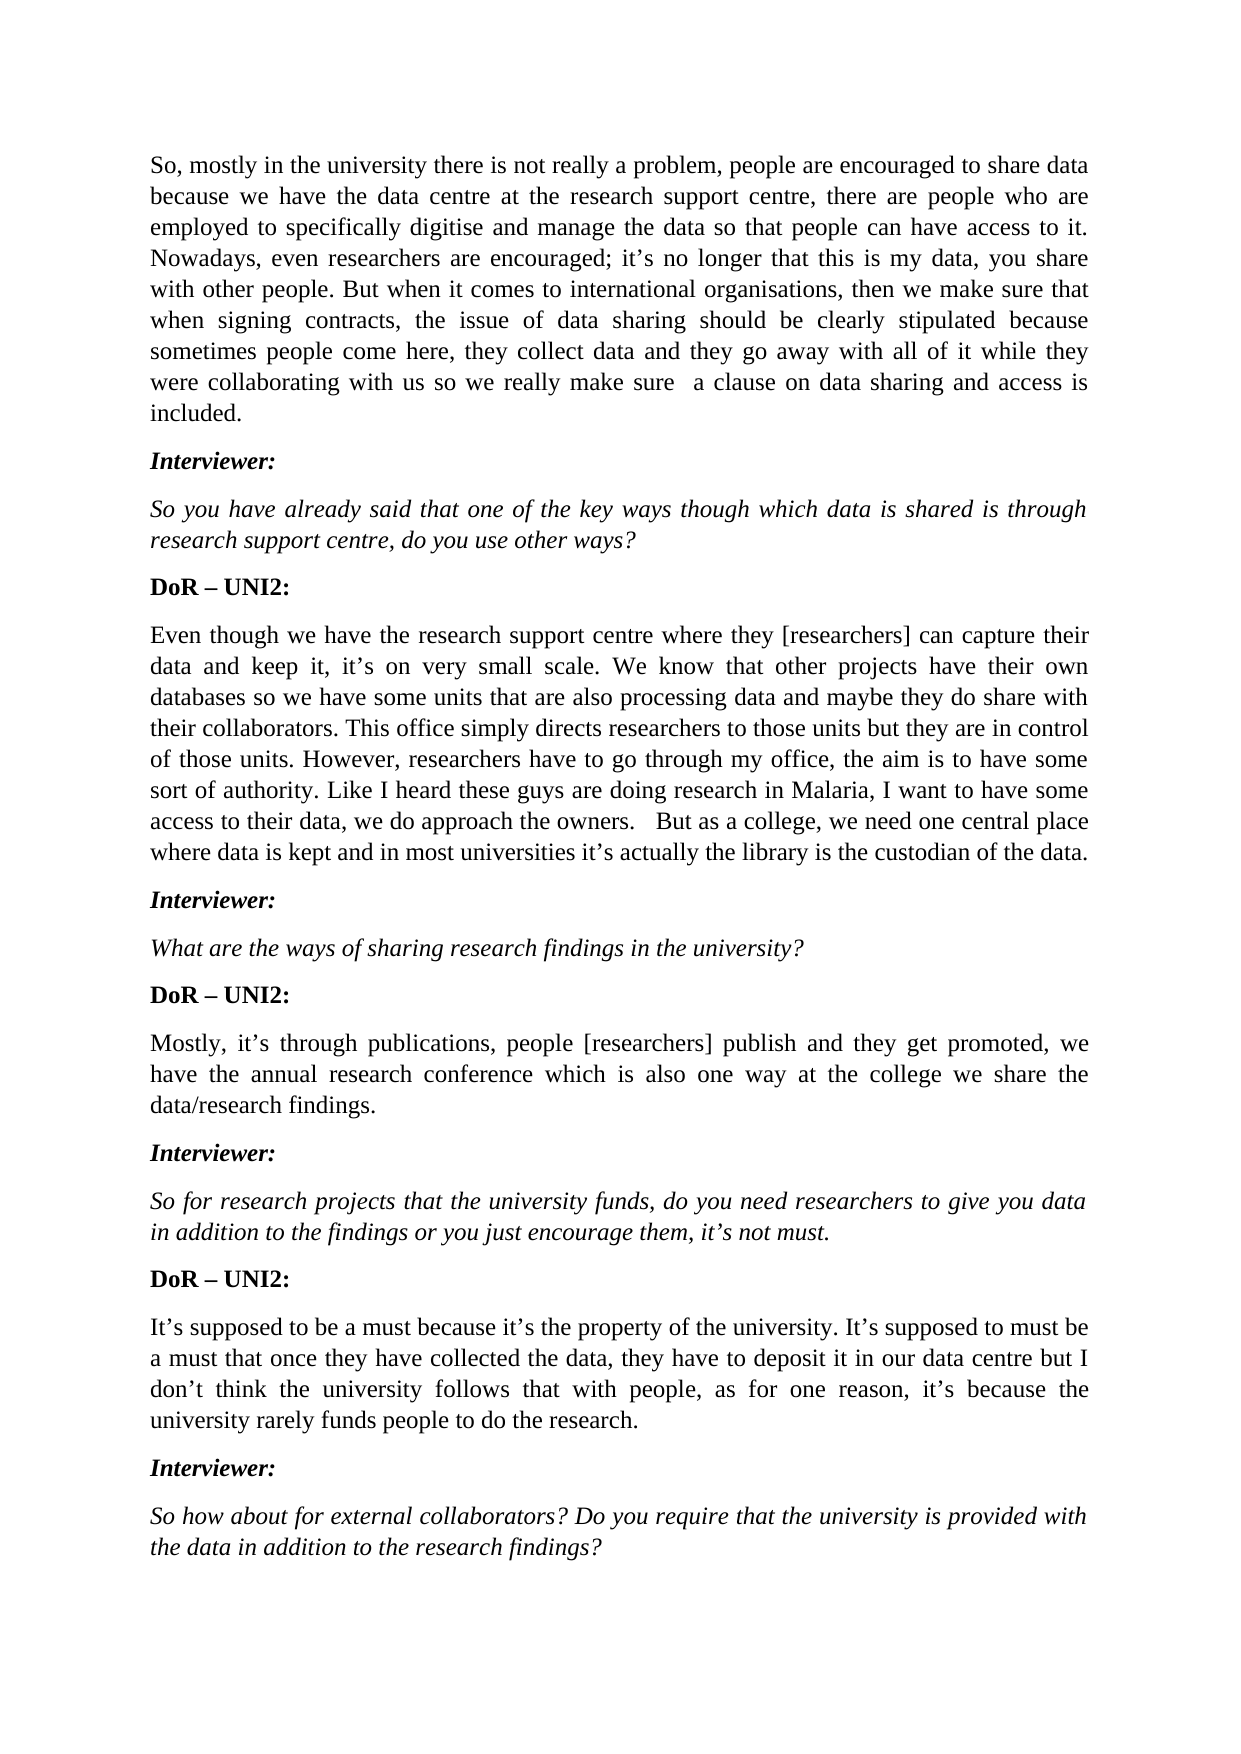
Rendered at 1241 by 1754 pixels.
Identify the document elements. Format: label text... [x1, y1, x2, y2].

text DoR – UNI2: [150, 572, 1090, 601]
text Even though we have the research support centre where they [researchers] can capture their data and keep it, it’s on very small scale. We know that other projects have their own databases so we have some units that are also processing data and maybe they do share with their collaborators. This office simply directs researchers to those units but they are in control of those units. However, researchers have to go through my office, the aim is to have some sort of authority. Like I heard these guys are doing research in Malaria, I want to have some access to their data, we do approach the owners. But as a college, we need one central place where data is kept and in most universities it’s actually the library is the custodian of the data. [150, 620, 1090, 866]
text Mostly, it’s through publications, people [researchers] publish and they get promoted, we have the annual research conference which is also one way at the college we share the data/research findings. [150, 1028, 1090, 1119]
text It’s supposed to be a must because it’s the property of the university. It’s supposed to must be a must that once they have collected the data, they have to deposit it in our data centre but I don’t think the university follows that with people, as for one reason, it’s because the university rarely funds people to do the research. [150, 1312, 1090, 1434]
text So, mostly in the university there is not really a problem, people are encouraged to share data because we have the data centre at the research support centre, there are people who are employed to specifically digitise and manage the data so that people can have access to it. Nowadays, even researchers are encouraged; it’s no longer that this is my data, you share with other people. But when it comes to international organisations, then we make sure that when signing contracts, the issue of data sharing should be clearly stipulated because sometimes people come here, they collect data and they go away with all of it while they were collaborating with us so we really make sure a clause on data sharing and access is included. [150, 150, 1090, 427]
text What are the ways of sharing research findings in the university? [150, 933, 1090, 962]
text DoR – UNI2: [150, 981, 1090, 1009]
text Interviewer: [150, 1138, 1090, 1167]
text DoR – UNI2: [150, 1264, 1090, 1293]
text So how about for external collaborators? Do you require that the university is provided with the data in addition to the research findings? [150, 1501, 1090, 1561]
text Interviewer: [150, 1453, 1090, 1482]
text So for research projects that the university funds, do you need researchers to give you data in addition to the findings or you just encourage them, it’s not must. [150, 1186, 1090, 1246]
text So you have already said that one of the key ways though which data is shared is through research support centre, do you use other ways? [150, 494, 1090, 553]
text Interviewer: [150, 885, 1090, 914]
text Interviewer: [150, 446, 1090, 475]
